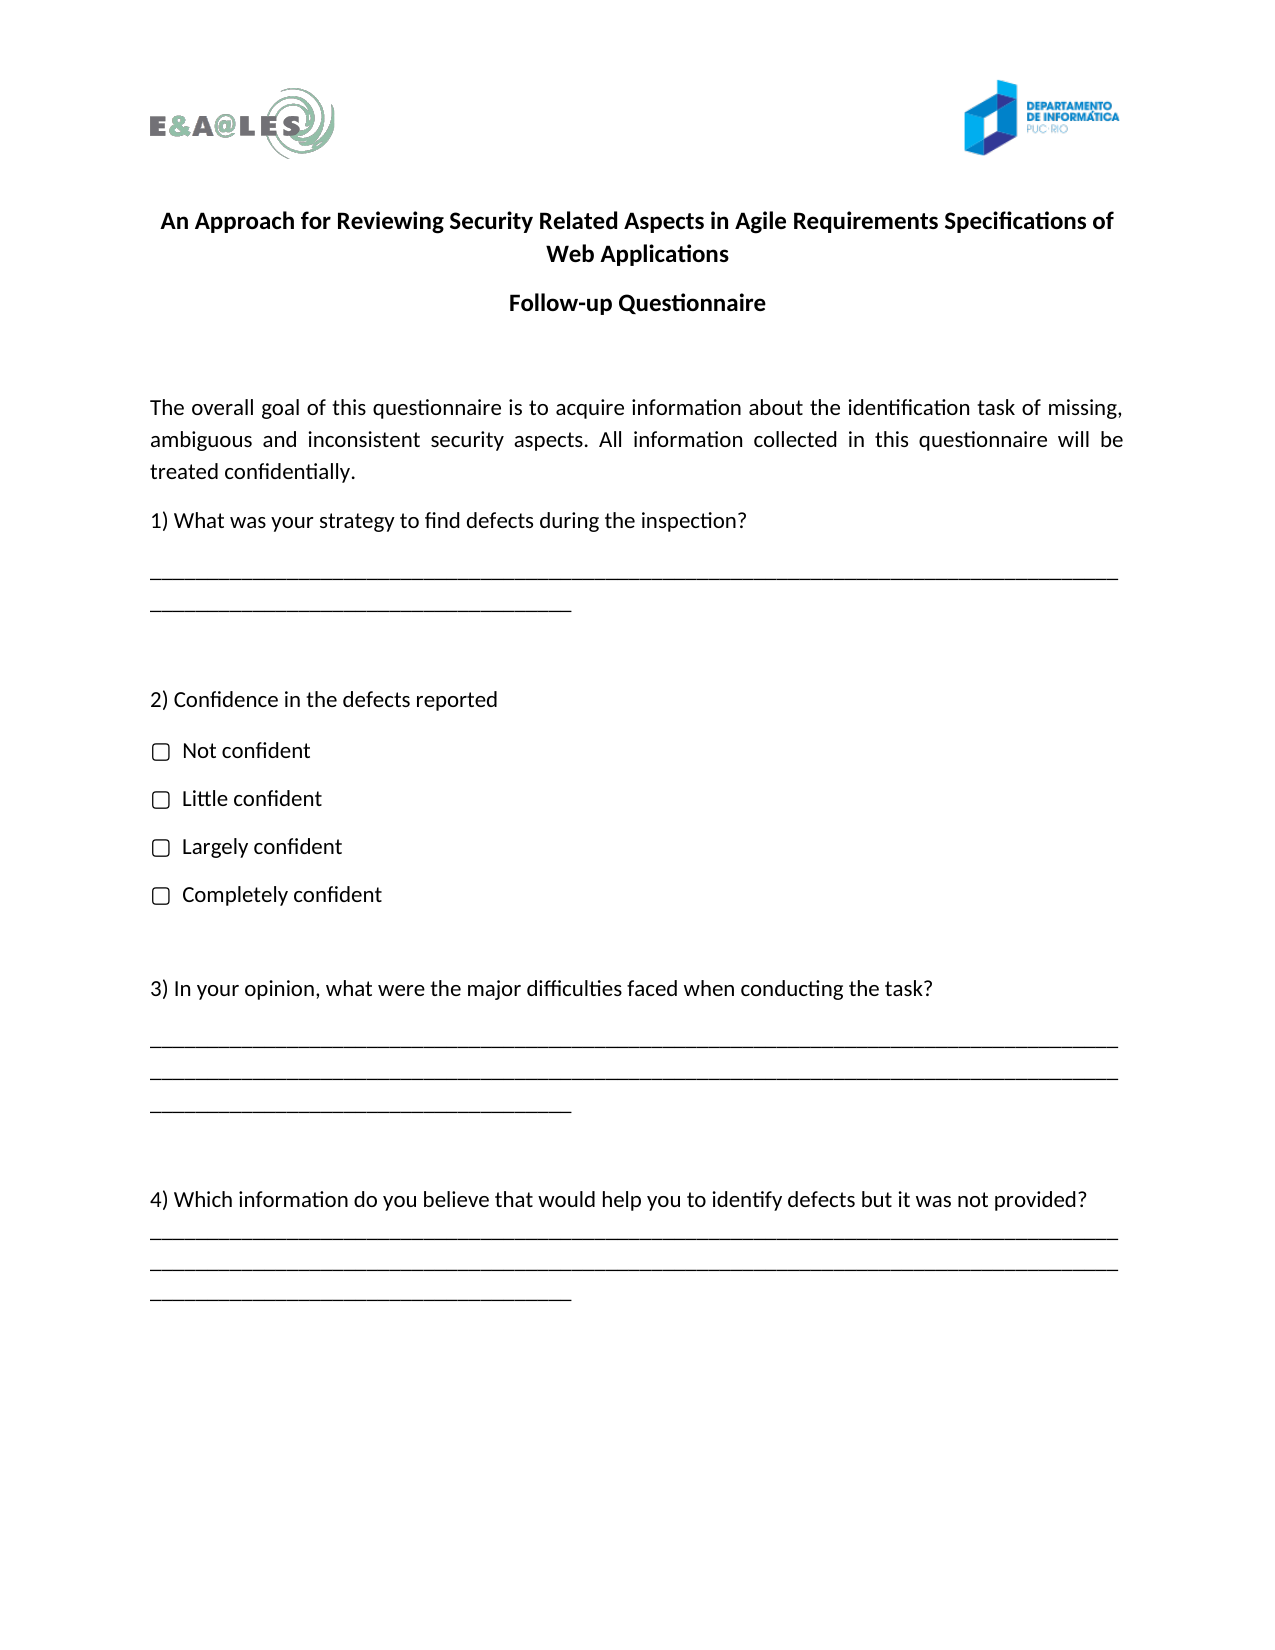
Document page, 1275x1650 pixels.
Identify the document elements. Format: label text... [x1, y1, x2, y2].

text 4) Which information do you believe that would help you to identify defects but it was not provided? _______________________________________________________________________________________________________________________________________________________________________________________________________________ [150, 1185, 1125, 1304]
text 3) In your opinion, what were the major difficulties faced when conducting the task? [150, 974, 1125, 1002]
text An Approach for Reviewing Security Related Aspects in Agile Requirements Specifications of Web Applications [150, 205, 1125, 268]
picture [960, 73, 1124, 159]
text ▢ Completely confident [150, 878, 1125, 909]
text 2) Confidence in the defects reported [150, 685, 1125, 713]
text ▢ Little confident [150, 782, 1125, 813]
text _______________________________________________________________________________________________________________________________________________________________________________________________________________ [150, 1023, 1125, 1116]
text __________________________________________________________________________________________________________________________ [150, 555, 1125, 615]
text The overall goal of this questionnaire is to acquire information about the identification task of missing, ambiguous and inconsistent security aspects. All information collected in this questionnaire will be treated confidentially. [150, 393, 1125, 486]
text ▢ Not confident [150, 734, 1125, 765]
text ▢ Largely confident [150, 830, 1125, 861]
picture [150, 88, 335, 159]
text 1) What was your strategy to find defects during the inspection? [150, 506, 1125, 534]
text Follow-up Questionnaire [150, 287, 1125, 318]
